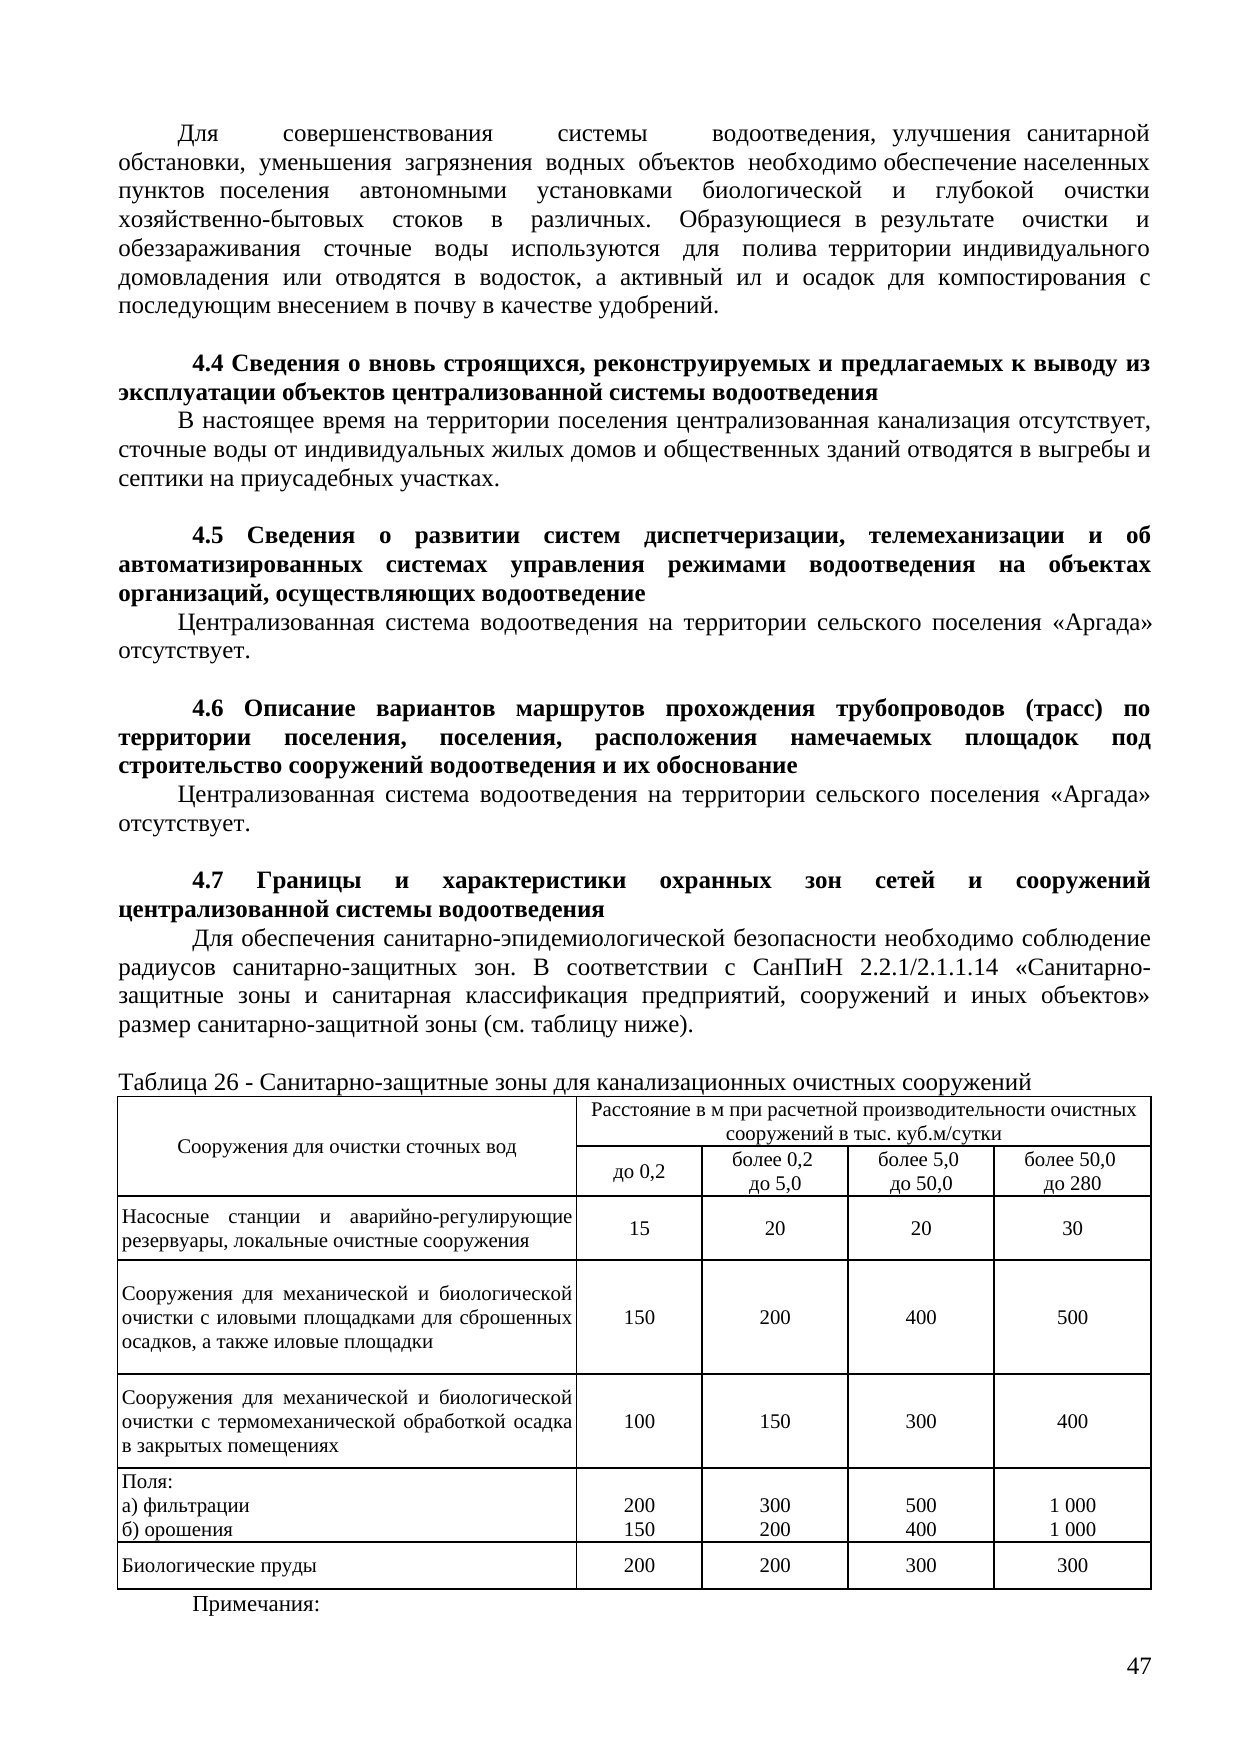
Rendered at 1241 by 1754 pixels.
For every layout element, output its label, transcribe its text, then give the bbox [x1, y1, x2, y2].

table_cell 300 [849, 1375, 993, 1467]
table_cell Сооружения для механической и биологической очистки с иловыми площадками для сброшенных осадков, а также иловые площадки [118, 1261, 576, 1373]
subtitle 4.7 Границы и характеристики охранных зон сетей и сооружений централизованной системы водоотведения [118, 866, 1152, 923]
table_cell 200 [577, 1543, 701, 1588]
text В настоящее время на территории поселения централизованная канализация отсутствует, сточные воды от индивидуальных жилых домов и общественных зданий отводятся в выгребы и септики на приусадебных участках. [118, 406, 1152, 492]
table_cell 30 [995, 1197, 1150, 1259]
table_cell 500 400 [849, 1469, 993, 1541]
table_cell Биологические пруды [118, 1543, 576, 1588]
table_cell Поля: а) фильтрации б) орошения [118, 1469, 576, 1541]
table_cell 400 [995, 1375, 1150, 1467]
table_cell Насосные станции и аварийно-регулирующие резервуары, локальные очистные сооружения [118, 1197, 576, 1259]
table_cell 200 [703, 1543, 847, 1588]
table_cell более 0,2 до 5,0 [703, 1147, 847, 1195]
text Для совершенствования системы водоотведения, улучшения санитарной обстановки, уменьшения загрязнения водных объектов необходимо обеспечение населенных пунктов поселения автономными установками биологической и глубокой очистки хозяйственно-бытовых стоков в различных. Образующиеся в результате очистки и обеззараживания сточные воды используются для полива территории индивидуального домовладения или отводятся в водосток, а активный ил и осадок для компостирования с последующим внесением в почву в качестве удобрений. [118, 118, 1152, 319]
table_cell 20 [849, 1197, 993, 1259]
table_cell 300 [995, 1543, 1150, 1588]
table_cell 300 [849, 1543, 993, 1588]
subtitle 4.4 Сведения о вновь строящихся, реконструируемых и предлагаемых к выводу из эксплуатации объектов централизованной системы водоотведения [118, 348, 1152, 406]
table_cell более 5,0 до 50,0 [849, 1147, 993, 1195]
subtitle 4.6 Описание вариантов маршрутов прохождения трубопроводов (трасс) по территории поселения, поселения, расположения намечаемых площадок под строительство сооружений водоотведения и их обоснование [118, 693, 1152, 779]
table_cell 20 [703, 1197, 847, 1259]
table_cell до 0,2 [577, 1147, 701, 1195]
table_cell 200 150 [577, 1469, 701, 1541]
text Централизованная система водоотведения на территории сельского поселения «Аргада» отсутствует. [118, 607, 1154, 664]
text Таблица 26 - Санитарно-защитные зоны для канализационных очистных сооружений [118, 1067, 1152, 1096]
table_cell 1 000 1 000 [995, 1469, 1150, 1541]
text Примечания: [118, 1590, 1152, 1616]
table_cell более 50,0 до 280 [995, 1147, 1150, 1195]
table_cell 150 [703, 1375, 847, 1467]
table_cell 500 [995, 1261, 1150, 1373]
text Централизованная система водоотведения на территории сельского поселения «Аргада» отсутствует. [118, 779, 1152, 837]
table_cell 200 [703, 1261, 847, 1373]
table_cell Сооружения для механической и биологической очистки с термомеханической обработкой осадка в закрытых помещениях [118, 1375, 576, 1467]
text Для обеспечения санитарно-эпидемиологической безопасности необходимо соблюдение радиусов санитарно-защитных зон. В соответствии с СанПиН 2.2.1/2.1.1.14 «Санитарно-защитные зоны и санитарная классификация предприятий, сооружений и иных объектов» размер санитарно-защитной зоны (см. таблицу ниже). [118, 923, 1152, 1038]
table_header Расстояние в м при расчетной производительности очистных сооружений в тыс. куб.м/сутки [577, 1097, 1150, 1145]
subtitle 4.5 Сведения о развитии систем диспетчеризации, телемеханизации и об автоматизированных системах управления режимами водоотведения на объектах организаций, осуществляющих водоотведение [118, 521, 1152, 607]
table_cell 15 [577, 1197, 701, 1259]
table_header Сооружения для очистки сточных вод [118, 1097, 576, 1195]
table_cell 150 [577, 1261, 701, 1373]
table_cell 400 [849, 1261, 993, 1373]
table_cell 100 [577, 1375, 701, 1467]
table_cell 300 200 [703, 1469, 847, 1541]
